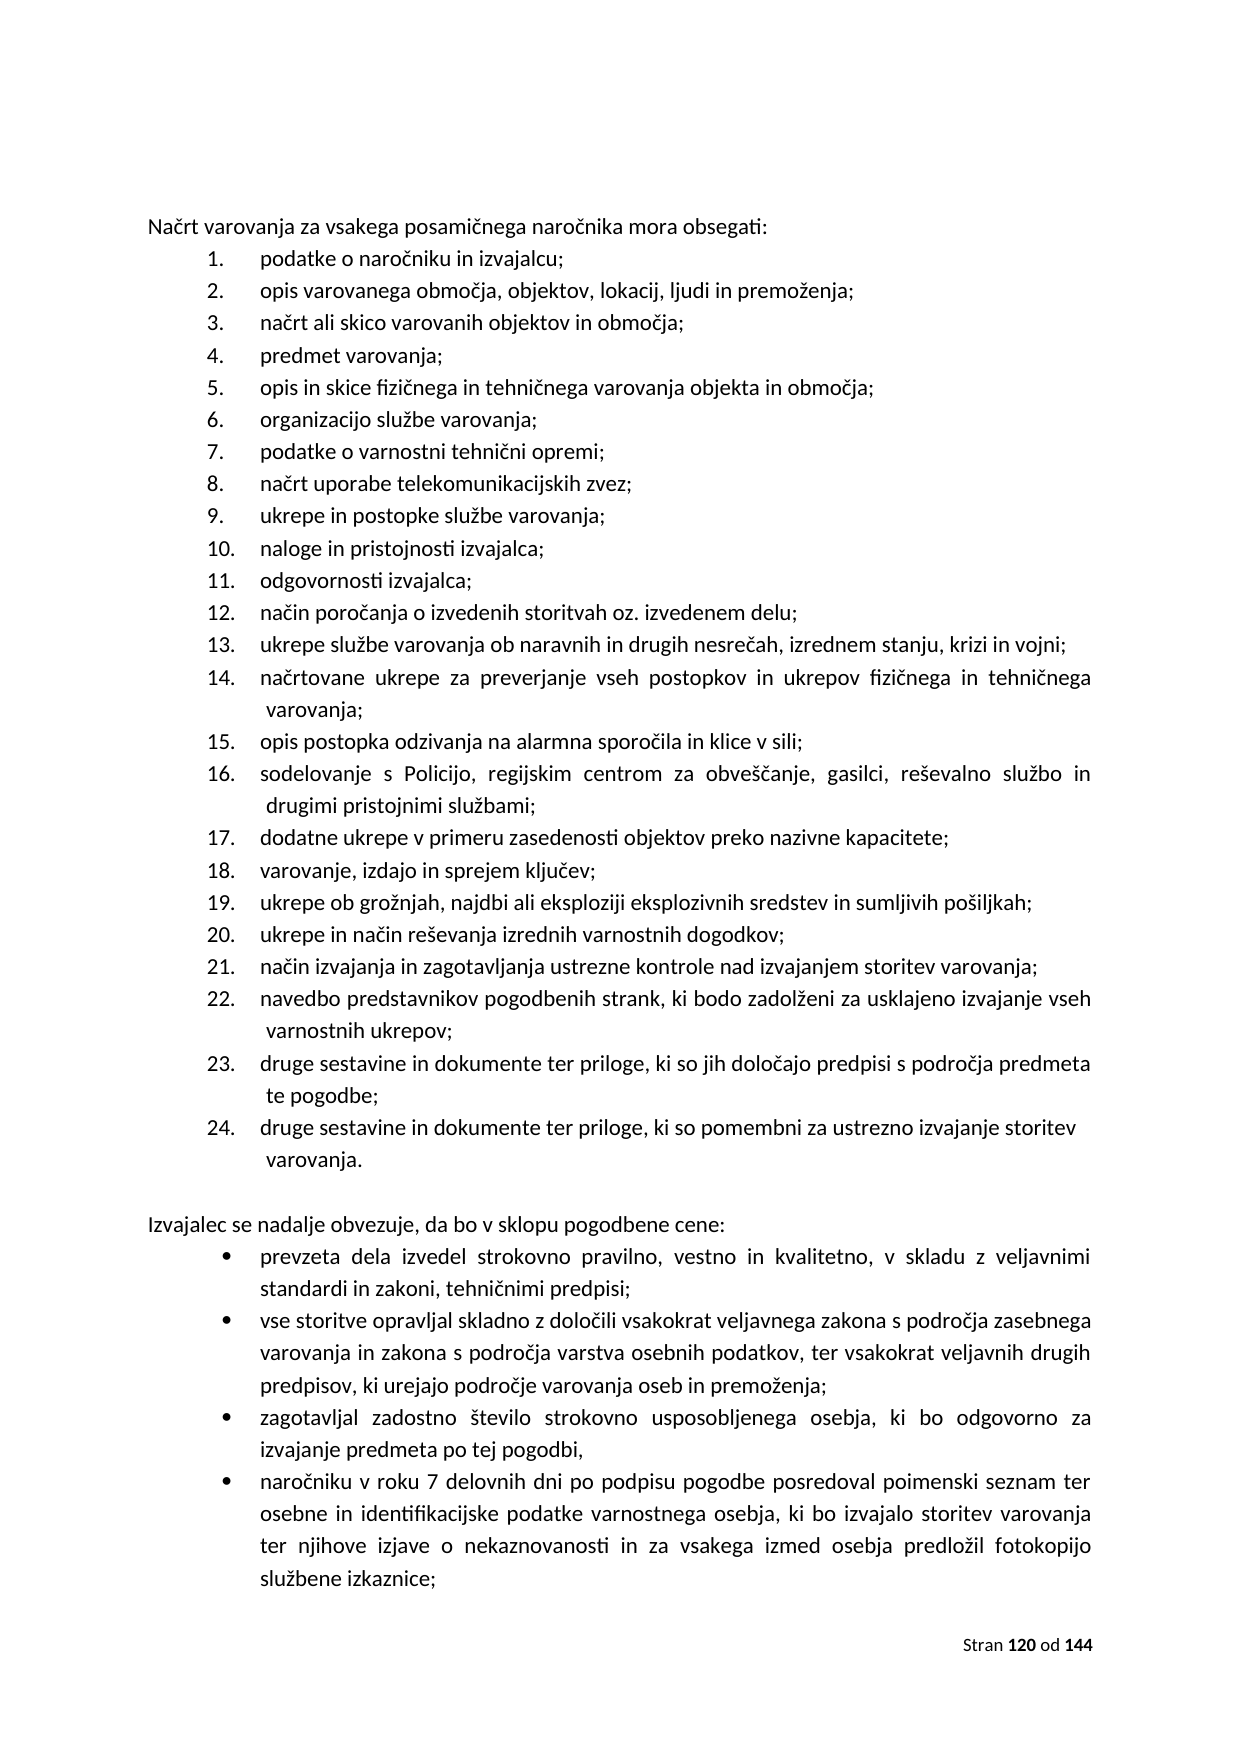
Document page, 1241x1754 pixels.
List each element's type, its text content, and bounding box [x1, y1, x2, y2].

list naročniku v roku 7 delovnih dni po podpisu pogodbe posredoval poimenski seznam ter osebne in identifikacijske podatke varnostnega osebja, ki bo izvajalo storitev varovanja ter njihove izjave o nekaznovanosti in za vsakega izmed osebja predložil fotokopijo službene izkaznice; [223, 1467, 1093, 1592]
list načrt ali skico varovanih objektov in območja; [207, 308, 1093, 337]
list druge sestavine in dokumente ter priloge, ki so pomembni za ustrezno izvajanje storitev varovanja. [207, 1113, 1093, 1173]
list način izvajanja in zagotavljanja ustrezne kontrole nad izvajanjem storitev varovanja; [207, 952, 1093, 980]
list opis in skice fizičnega in tehničnega varovanja objekta in območja; [207, 373, 1093, 401]
list sodelovanje s Policijo, regijskim centrom za obveščanje, gasilci, reševalno službo in drugimi pristojnimi službami; [207, 759, 1093, 819]
list ukrepe ob grožnjah, najdbi ali eksploziji eksplozivnih sredstev in sumljivih pošiljkah; [207, 888, 1093, 916]
list varovanje, izdajo in sprejem ključev; [207, 856, 1093, 884]
list naloge in pristojnosti izvajalca; [207, 534, 1093, 562]
list način poročanja o izvedenih storitvah oz. izvedenem delu; [207, 598, 1093, 626]
list vse storitve opravljal skladno z določili vsakokrat veljavnega zakona s področja zasebnega varovanja in zakona s področja varstva osebnih podatkov, ter vsakokrat veljavnih drugih predpisov, ki urejajo področje varovanja oseb in premoženja; [223, 1306, 1093, 1399]
list organizacijo službe varovanja; [207, 405, 1093, 433]
list prevzeta dela izvedel strokovno pravilno, vestno in kvalitetno, v skladu z veljavnimi standardi in zakoni, tehničnimi predpisi; [223, 1242, 1093, 1302]
text Načrt varovanja za vsakega posamičnega naročnika mora obsegati: [148, 212, 1093, 240]
list načrt uporabe telekomunikacijskih zvez; [207, 469, 1093, 497]
list ukrepe in način reševanja izrednih varnostnih dogodkov; [207, 920, 1093, 948]
list podatke o varnostni tehnični opremi; [207, 437, 1093, 465]
list načrtovane ukrepe za preverjanje vseh postopkov in ukrepov fizičnega in tehničnega varovanja; [207, 663, 1093, 723]
list zagotavljal zadostno število strokovno usposobljenega osebja, ki bo odgovorno za izvajanje predmeta po tej pogodbi, [223, 1403, 1093, 1463]
list druge sestavine in dokumente ter priloge, ki so jih določajo predpisi s področja predmeta te pogodbe; [207, 1049, 1093, 1109]
list ukrepe službe varovanja ob naravnih in drugih nesrečah, izrednem stanju, krizi in vojni; [207, 630, 1093, 658]
list predmet varovanja; [207, 341, 1093, 369]
text Izvajalec se nadalje obvezuje, da bo v sklopu pogodbene cene: [148, 1210, 1093, 1238]
list ukrepe in postopke službe varovanja; [207, 502, 1093, 530]
list navedbo predstavnikov pogodbenih strank, ki bodo zadolženi za usklajeno izvajanje vseh varnostnih ukrepov; [207, 984, 1093, 1045]
list dodatne ukrepe v primeru zasedenosti objektov preko nazivne kapacitete; [207, 823, 1093, 852]
list opis varovanega območja, objektov, lokacij, ljudi in premoženja; [207, 276, 1093, 304]
list podatke o naročniku in izvajalcu; [207, 244, 1093, 272]
list opis postopka odzivanja na alarmna sporočila in klice v sili; [207, 727, 1093, 755]
list odgovornosti izvajalca; [207, 566, 1093, 594]
